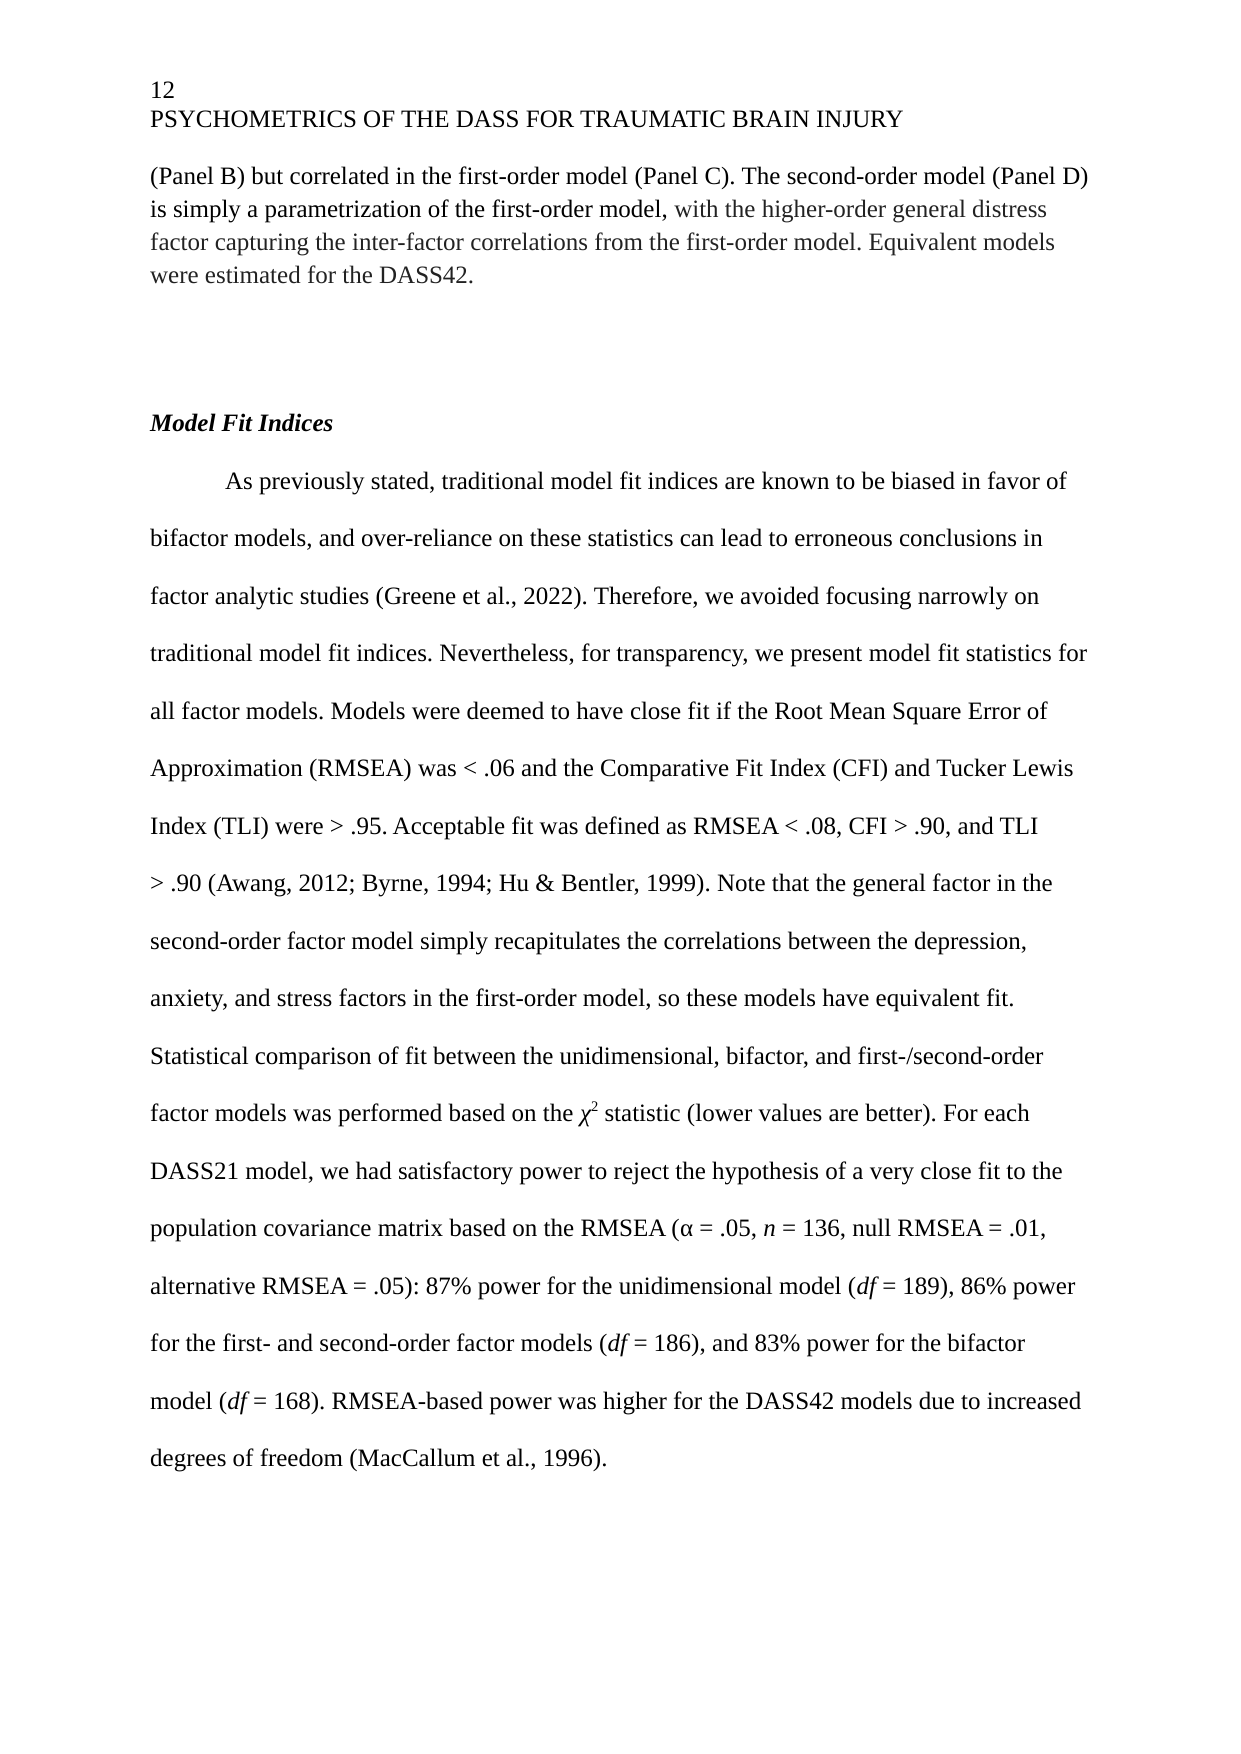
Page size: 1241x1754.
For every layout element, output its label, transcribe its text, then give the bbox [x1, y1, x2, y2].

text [150, 161, 1090, 289]
text As previously stated, traditional model fit indices are known to be biased in favor of bifactor models, and over-reliance on these statistics can lead to erroneous conclusions in factor analytic studies (Greene et al., 2022). Therefore, we avoided focusing narrowly on traditional model fit indices. Nevertheless, for transparency, we present model fit statistics for all factor models. Models were deemed to have close fit if the Root Mean Square Error of Approximation (RMSEA) was < .06 and the Comparative Fit Index (CFI) and Tucker Lewis Index (TLI) were > .95. Acceptable fit was defined as RMSEA < .08, CFI > .90, and TLI > .90 (Awang, 2012; Byrne, 1994; Hu & Bentler, 1999). Note that the general factor in the second-order factor model simply recapitulates the correlations between the depression, anxiety, and stress factors in the first-order model, so these models have equivalent fit. Statistical comparison of fit between the unidimensional, bifactor, and first-/second-order factor models was performed based on the χ2 statistic (lower values are better). For each DASS21 model, we had satisfactory power to reject the hypothesis of a very close fit to the population covariance matrix based on the RMSEA (α = .05, n = 136, null RMSEA = .01, alternative RMSEA = .05): 87% power for the unidimensional model (df = 189), 86% power for the first- and second-order factor models (df = 186), and 83% power for the bifactor model (df = 168). RMSEA-based power was higher for the DASS42 models due to increased degrees of freedom (MacCallum et al., 1996). [150, 466, 1090, 1472]
subtitle Model Fit Indices [150, 408, 1090, 437]
